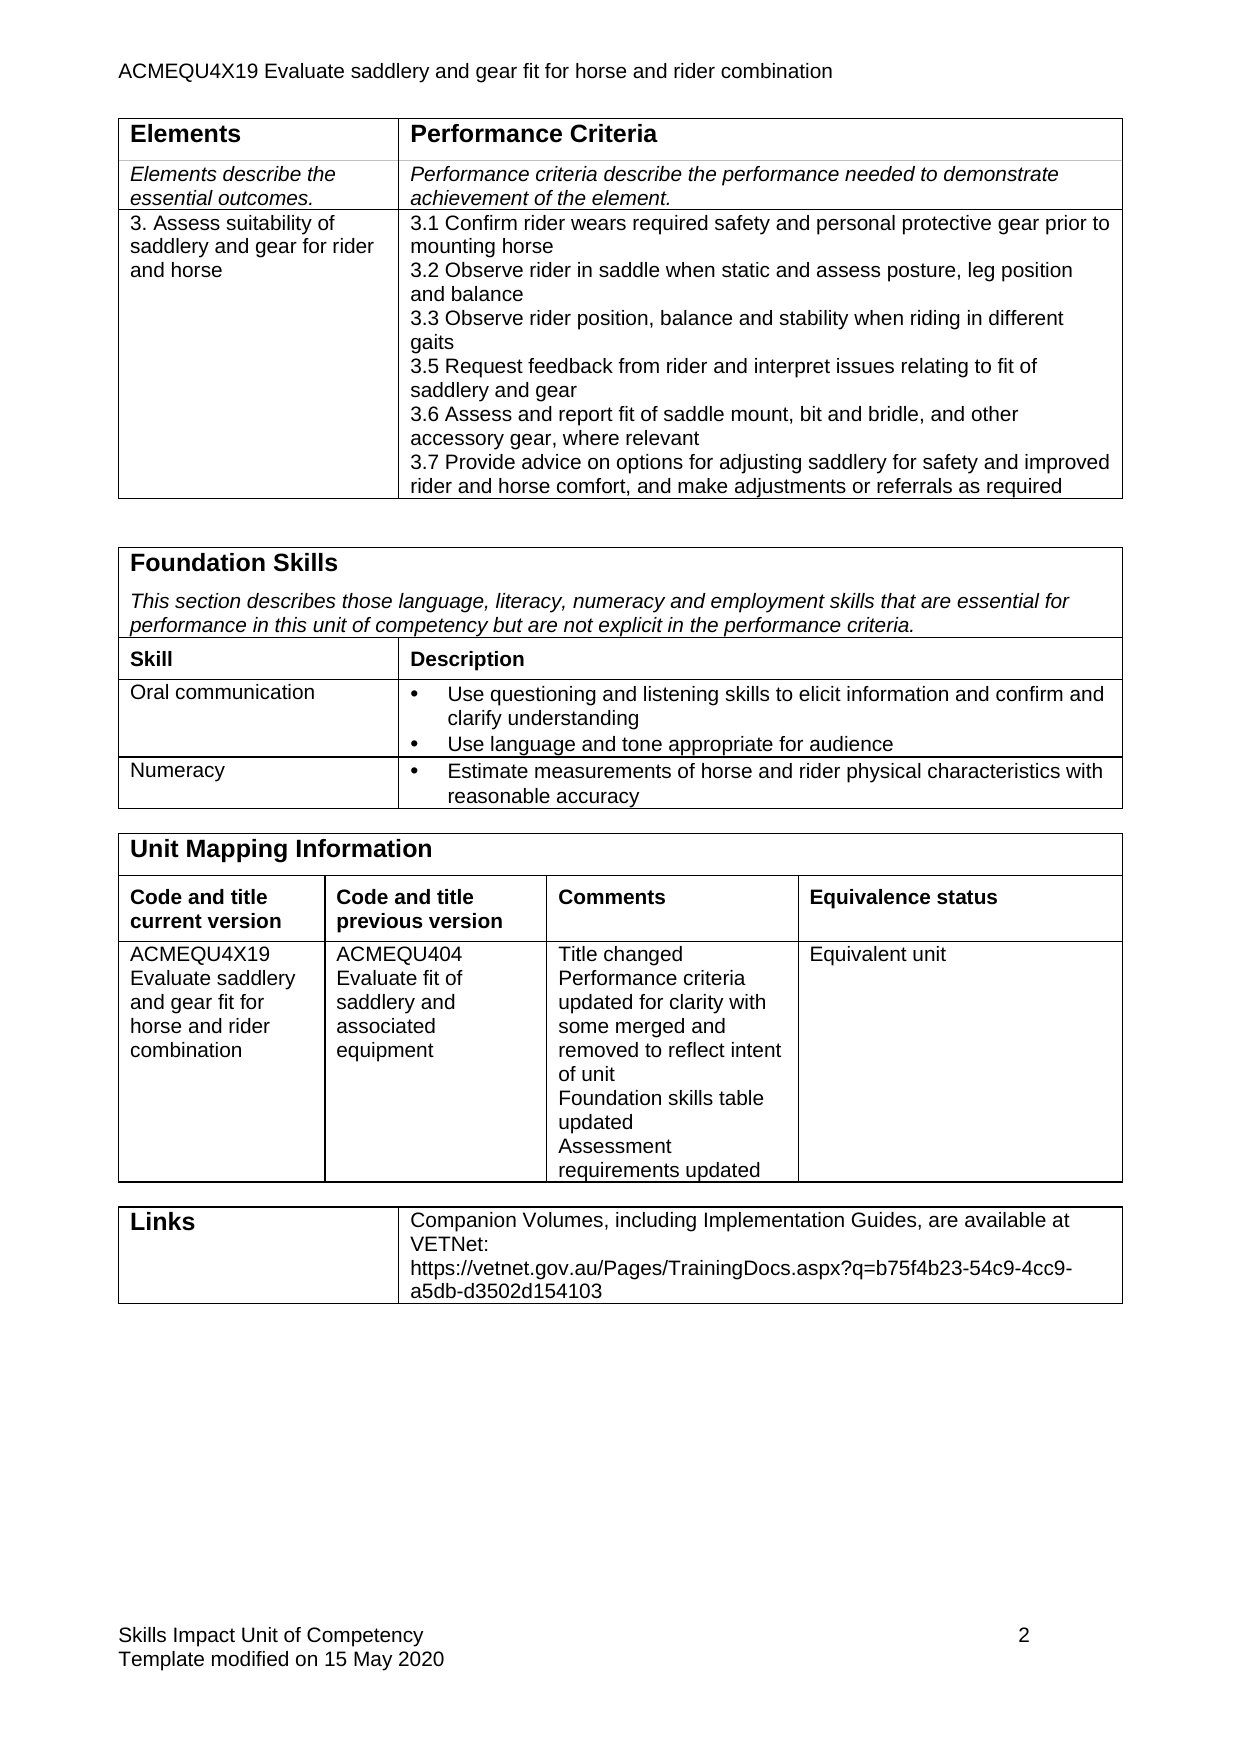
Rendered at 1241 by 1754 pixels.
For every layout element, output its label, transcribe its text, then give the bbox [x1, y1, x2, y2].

table_cell Estimate measurements of horse and rider physical characteristics with reasonable accuracy [399, 758, 1122, 808]
table_cell 3.1 Confirm rider wears required safety and personal protective gear prior to mounting horse 3.2 Observe rider in saddle when static and assess posture, leg position and balance 3.3 Observe rider position, balance and stability when riding in different gaits 3.5 Request feedback from rider and interpret issues relating to fit of saddlery and gear 3.6 Assess and report fit of saddle mount, bit and bridle, and other accessory gear, where relevant 3.7 Provide advice on options for adjusting saddlery for safety and improved rider and horse comfort, and make adjustments or referrals as required [399, 210, 1122, 498]
table_cell Description [399, 638, 1122, 679]
table_cell Comments [547, 876, 798, 941]
table_cell Use questioning and listening skills to elicit information and confirm and clarify understanding Use language and tone appropriate for audience [399, 680, 1122, 756]
table_cell Numeracy [119, 758, 398, 808]
table_header Links [119, 1208, 398, 1303]
table_cell 3. Assess suitability of saddlery and gear for rider and horse [119, 210, 398, 498]
table_cell ACMEQU4X19 Evaluate saddlery and gear fit for horse and rider combination [119, 942, 324, 1181]
table_cell Equivalence status [799, 876, 1122, 941]
table_header Unit Mapping Information [119, 834, 1122, 875]
table_cell Performance criteria describe the performance needed to demonstrate achievement of the element. [399, 161, 1122, 209]
table_cell Equivalent unit [799, 942, 1122, 1181]
table_header Companion Volumes, including Implementation Guides, are available at VETNet: https://vetnet.gov.au/Pages/TrainingDocs.aspx?q=b75f4b23-54c9-4cc9-a5db-d3502d154103 [399, 1208, 1122, 1303]
table_cell Title changed Performance criteria updated for clarity with some merged and removed to reflect intent of unit Foundation skills table updated Assessment requirements updated [547, 942, 798, 1181]
table_cell Code and title previous version [326, 876, 546, 941]
table_cell Elements describe the essential outcomes. [119, 161, 398, 209]
table_header Elements [119, 119, 398, 160]
table_header Performance Criteria [399, 119, 1122, 160]
table_cell ACMEQU404 Evaluate fit of saddlery and associated equipment [326, 942, 546, 1181]
table_cell Code and title current version [119, 876, 324, 941]
table_header Foundation Skills This section describes those language, literacy, numeracy and employment skills that are essential for performance in this unit of competency but are not explicit in the performance criteria. [119, 548, 1122, 637]
table_cell Oral communication [119, 680, 398, 756]
table_cell Skill [119, 638, 398, 679]
